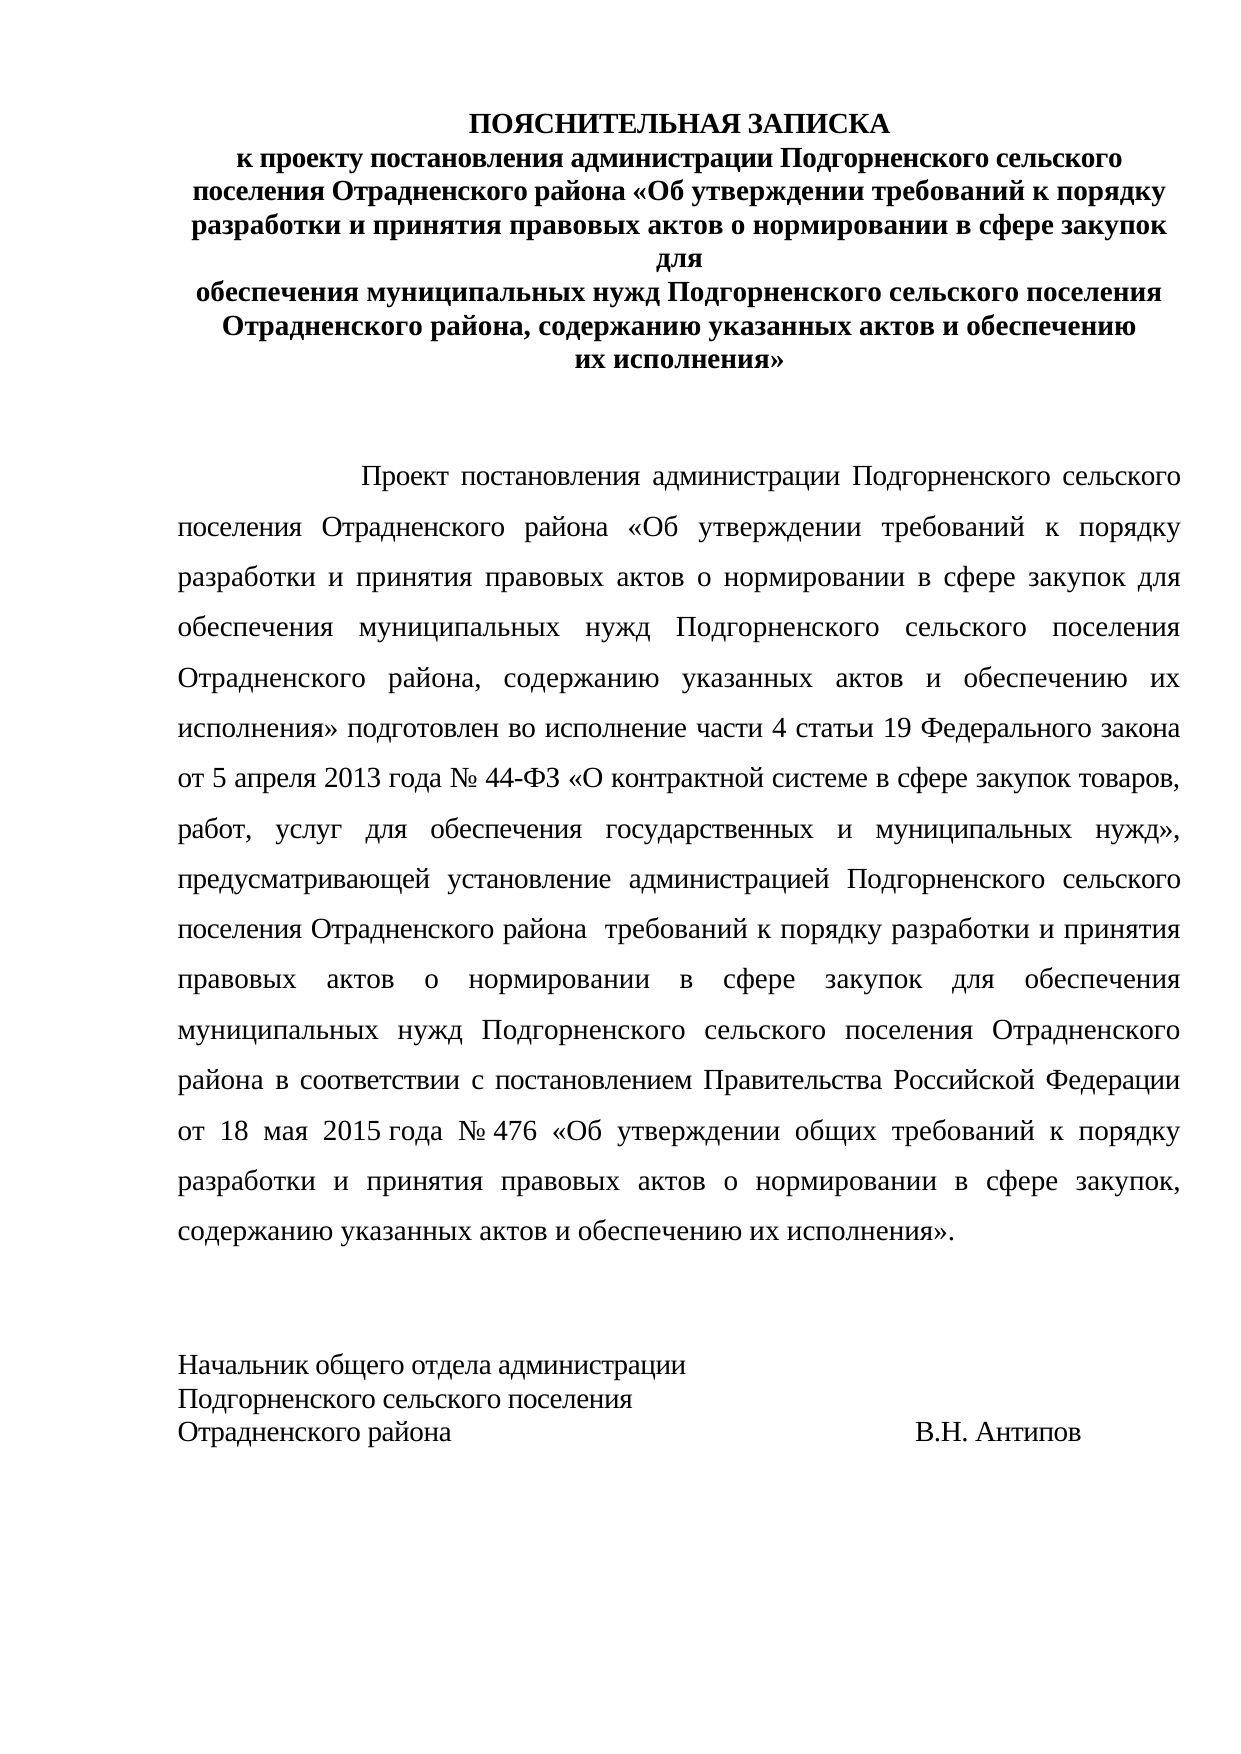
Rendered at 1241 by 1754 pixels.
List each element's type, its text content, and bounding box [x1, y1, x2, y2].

subtitle Проект постановления администрации Подгорненского сельского поселения Отрадненского района «Об утверждении требований к порядку разработки и принятия правовых актов о нормировании в сфере закупок для обеспечения муниципальных нужд Подгорненского сельского поселения Отрадненского района, содержанию указанных актов и обеспечению их исполнения» подготовлен во исполнение части 4 статьи 19 Федерального закона от 5 апреля 2013 года № 44-ФЗ «О контрактной системе в сфере закупок товаров, работ, услуг для обеспечения государственных и муниципальных нужд», предусматривающей установление администрацией Подгорненского сельского поселения Отрадненского района требований к порядку разработки и принятия правовых актов о нормировании в сфере закупок для обеспечения муниципальных нужд Подгорненского сельского поселения Отрадненского района в соответствии с постановлением Правительства Российской Федерации от 18 мая 2015 года № 476 «Об утверждении общих требований к порядку разработки и принятия правовых актов о нормировании в сфере закупок, содержанию указанных актов и обеспечению их исполнения». [177, 458, 1181, 1247]
text к проекту постановления администрации Подгорненского сельского поселения Отрадненского района «Об утверждении требований к порядку разработки и принятия правовых актов о нормировании в сфере закупок для [177, 140, 1181, 274]
text Подгорненского сельского поселения [177, 1381, 1181, 1414]
text Начальник общего отдела администрации [177, 1347, 1181, 1381]
text обеспечения муниципальных нужд Подгорненского сельского поселения Отрадненского района, содержанию указанных актов и обеспечению [177, 274, 1181, 341]
text Отрадненского района В.Н. Антипов [177, 1414, 1181, 1448]
title их исполнения» [177, 341, 1182, 375]
title ПОЯСНИТЕЛЬНАЯ ЗАПИСКА [177, 106, 1182, 140]
